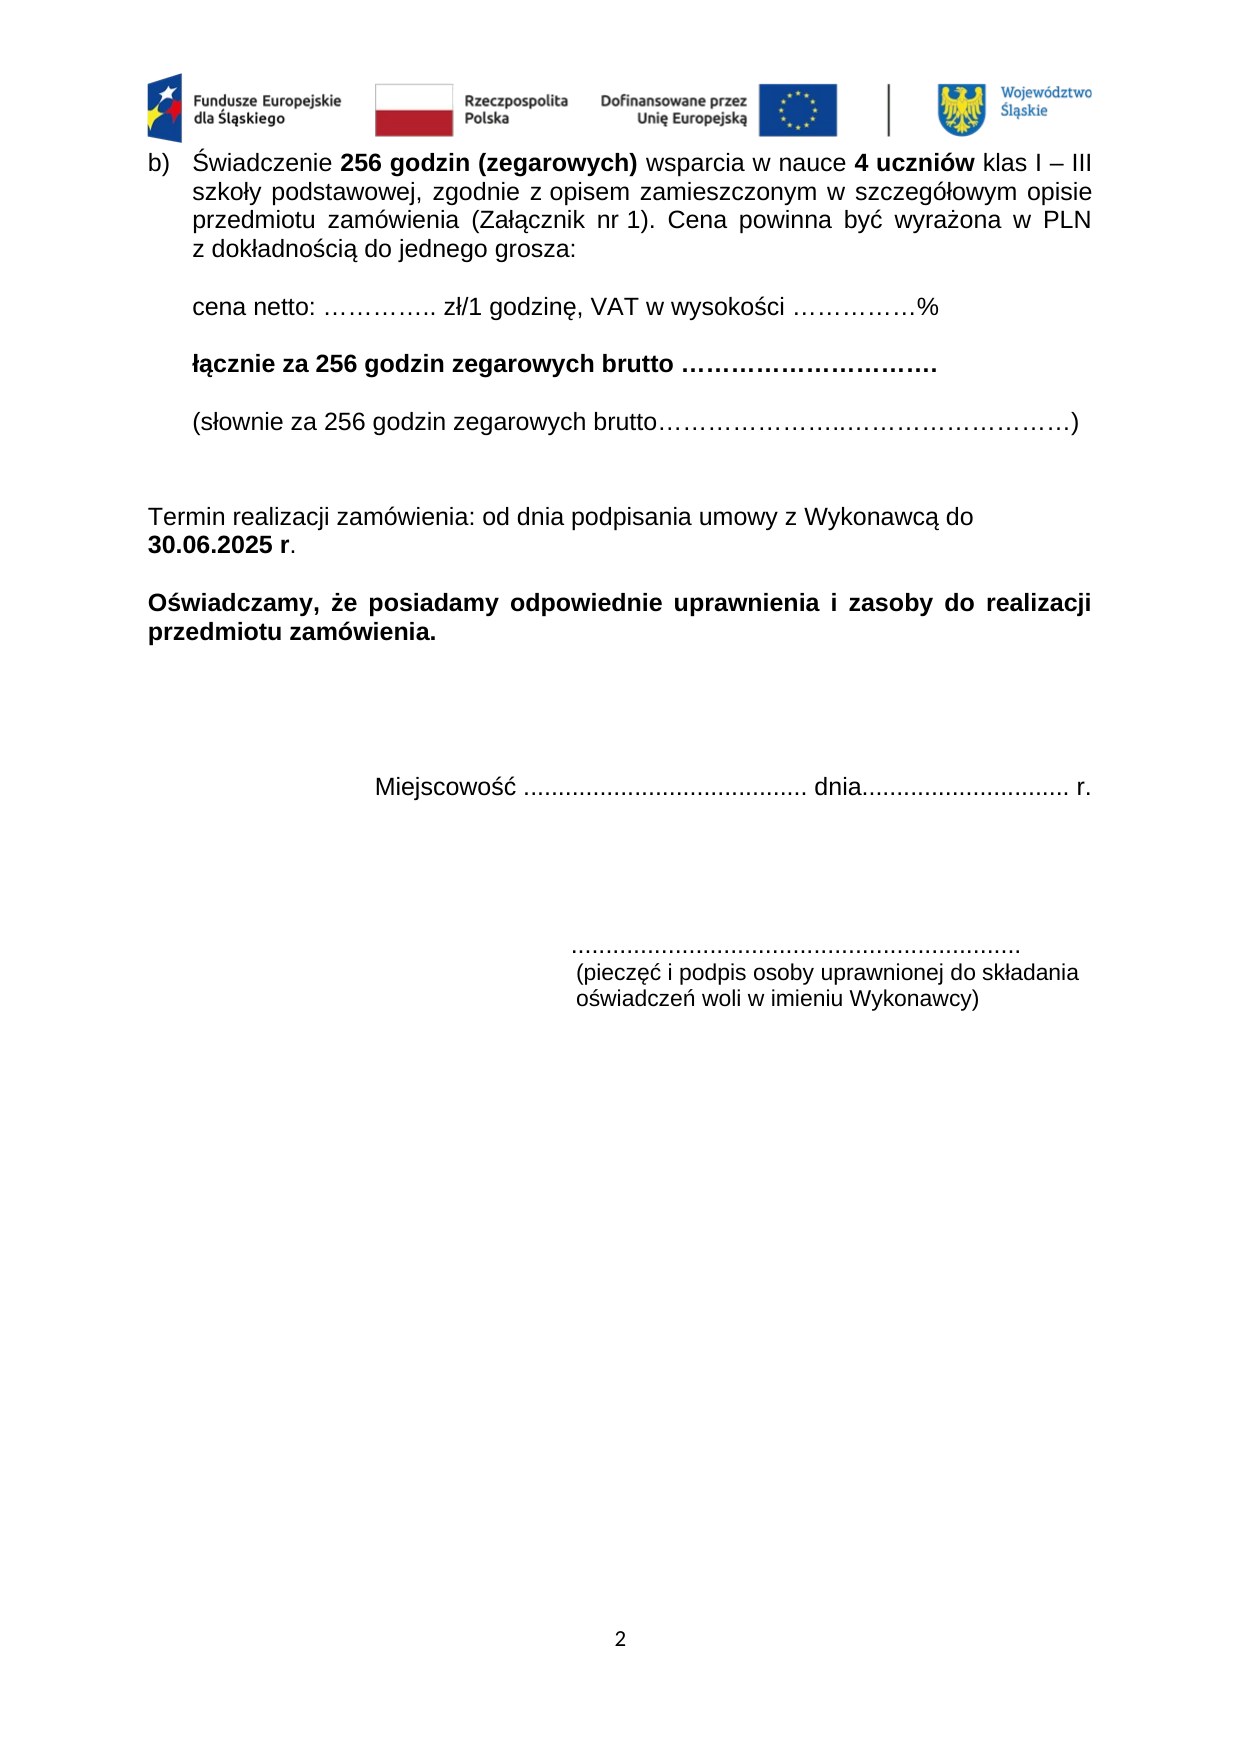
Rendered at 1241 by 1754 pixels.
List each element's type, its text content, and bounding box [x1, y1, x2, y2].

list Świadczenie 256 godzin (zegarowych) wsparcia w nauce 4 uczniów klas I – III szkoły podstawowej, zgodnie z opisem zamieszczonym w szczegółowym opisie przedmiotu zamówienia (Załącznik nr 1). Cena powinna być wyrażona w PLN z dokładnością do jednego grosza: [148, 148, 1093, 263]
text cena netto: ………….. zł/1 godzinę, VAT w wysokości ……………% [192, 291, 1093, 320]
text łącznie za 256 godzin zegarowych brutto …………………………. [148, 349, 1093, 378]
text (pieczęć i podpis osoby uprawnionej do składania [576, 959, 1093, 985]
text Oświadczamy, że posiadamy odpowiednie uprawnienia i zasoby do realizacji przedmiotu zamówienia. [148, 588, 1093, 645]
text oświadczeń woli w imieniu Wykonawcy) [576, 985, 1093, 1012]
text (słownie za 256 godzin zegarowych brutto…………………..………………………) [148, 406, 1093, 435]
text Termin realizacji zamówienia: od dnia podpisania umowy z Wykonawcą do 30.06.2025 r. [148, 501, 1093, 559]
picture [147, 73, 1092, 143]
text ................................................................. [148, 930, 1093, 959]
text Miejscowość ......................................... dnia.............................. r. [148, 772, 1093, 801]
